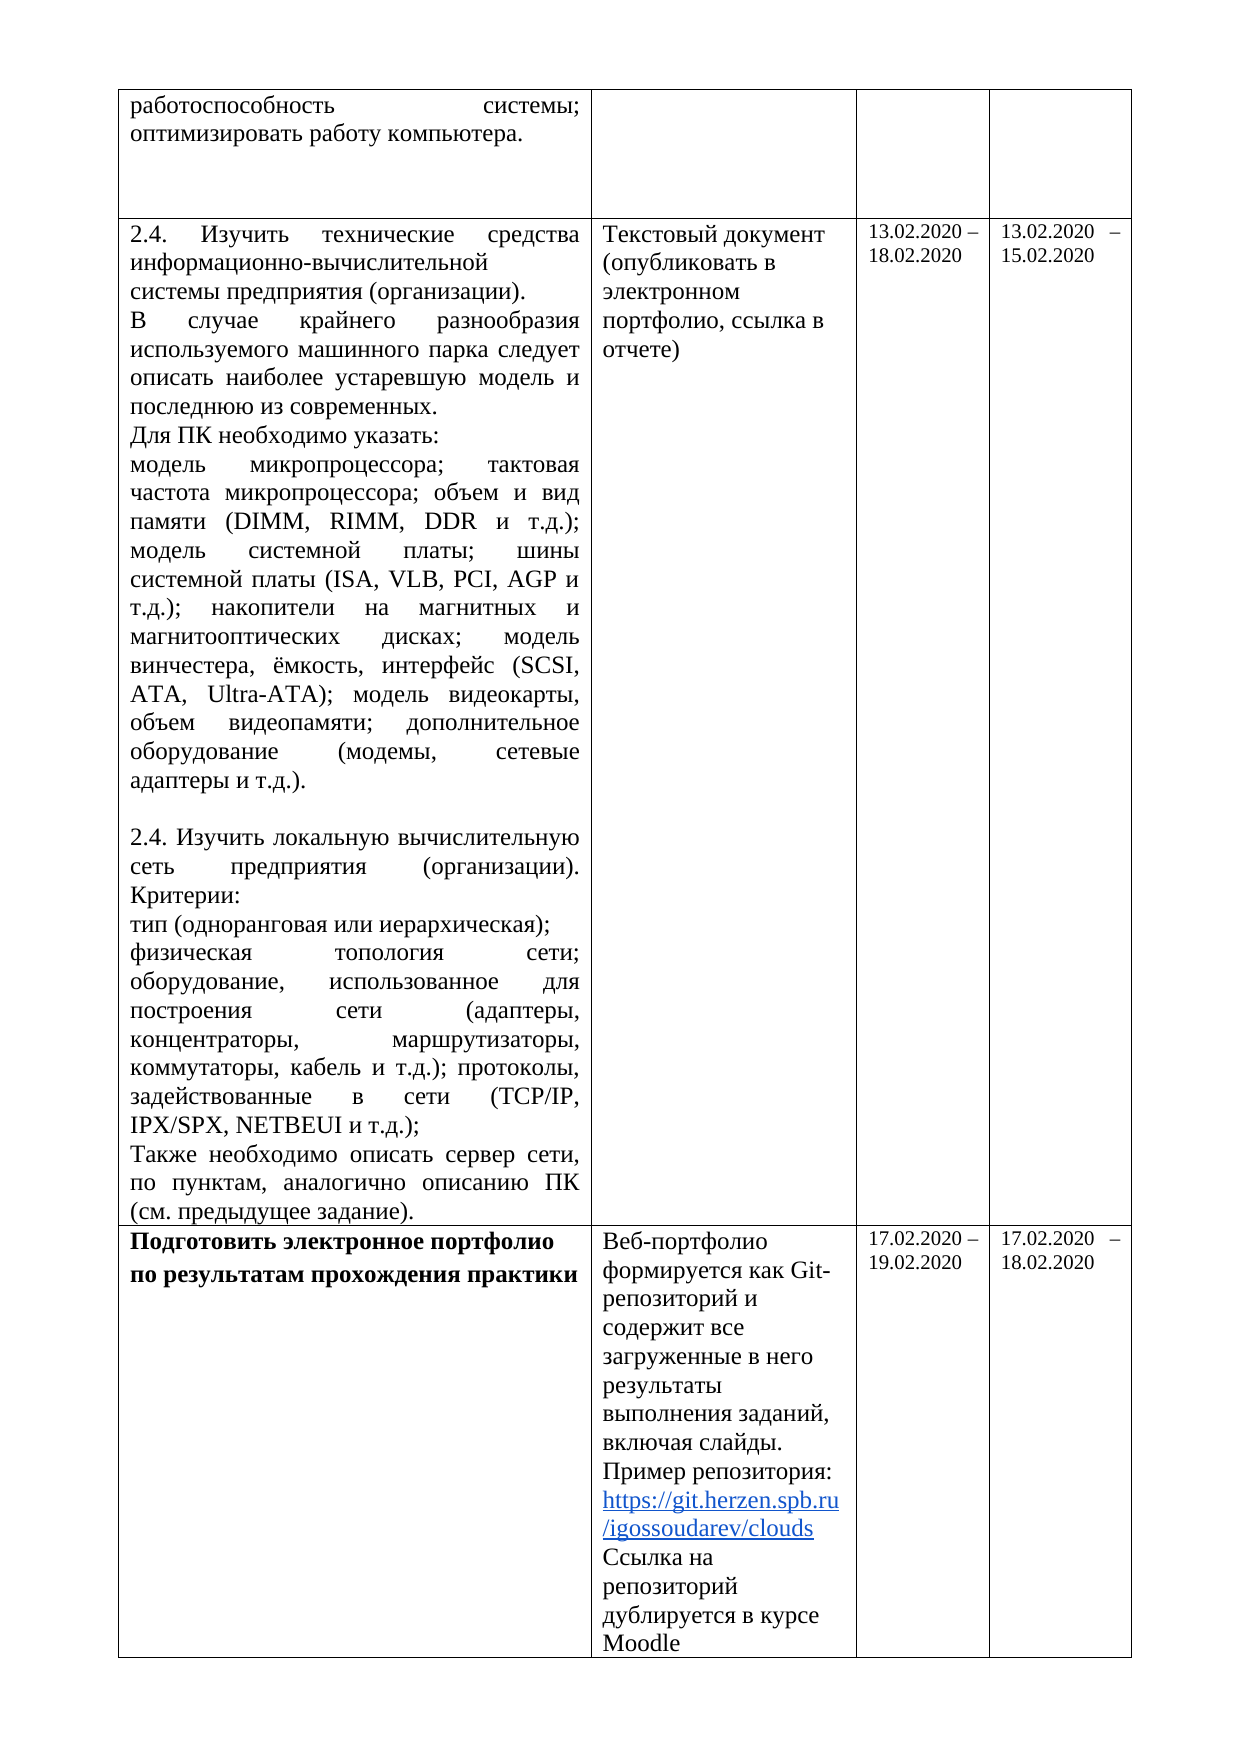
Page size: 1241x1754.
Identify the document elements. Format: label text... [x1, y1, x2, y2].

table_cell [857, 219, 989, 1225]
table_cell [990, 1226, 1131, 1657]
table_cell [592, 1226, 856, 1657]
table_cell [119, 1226, 591, 1657]
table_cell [990, 219, 1131, 1225]
table_cell 2.4. Изучить технические средства информационно-вычислительной системы предприятия (организации). В случае крайнего разнообразия используемого машинного парка следует описать наиболее устаревшую модель и последнюю из современных. Для ПК необходимо указать: модель микропроцессора; тактовая частота микропроцессора; объем и вид памяти (DIMM, RIMM, DDR и т.д.); модель системной платы; шины системной платы (ISA, VLB, PCI, AGP и т.д.); накопители на магнитных и магнитооптических дисках; модель винчестера, ёмкость, интерфейс (SCSI, ATA, Ultra-ATA); модель видеокарты, объем видеопамяти; дополнительное оборудование (модемы, сетевые адаптеры и т.д.). 2.4. Изучить локальную вычислительную сеть предприятия (организации). Критерии: тип (одноранговая или иерархическая); физическая топология сети; оборудование, использованное для построения сети (адаптеры, концентраторы, маршрутизаторы, коммутаторы, кабель и т.д.); протоколы, задействованные в сети (TCP/IP, IPX/SPX, NETBEUI и т.д.); Также необходимо описать сервер сети, по пунктам, аналогично описанию ПК (см. предыдущее задание). [119, 219, 591, 1225]
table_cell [592, 219, 856, 1225]
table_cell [857, 1226, 989, 1657]
